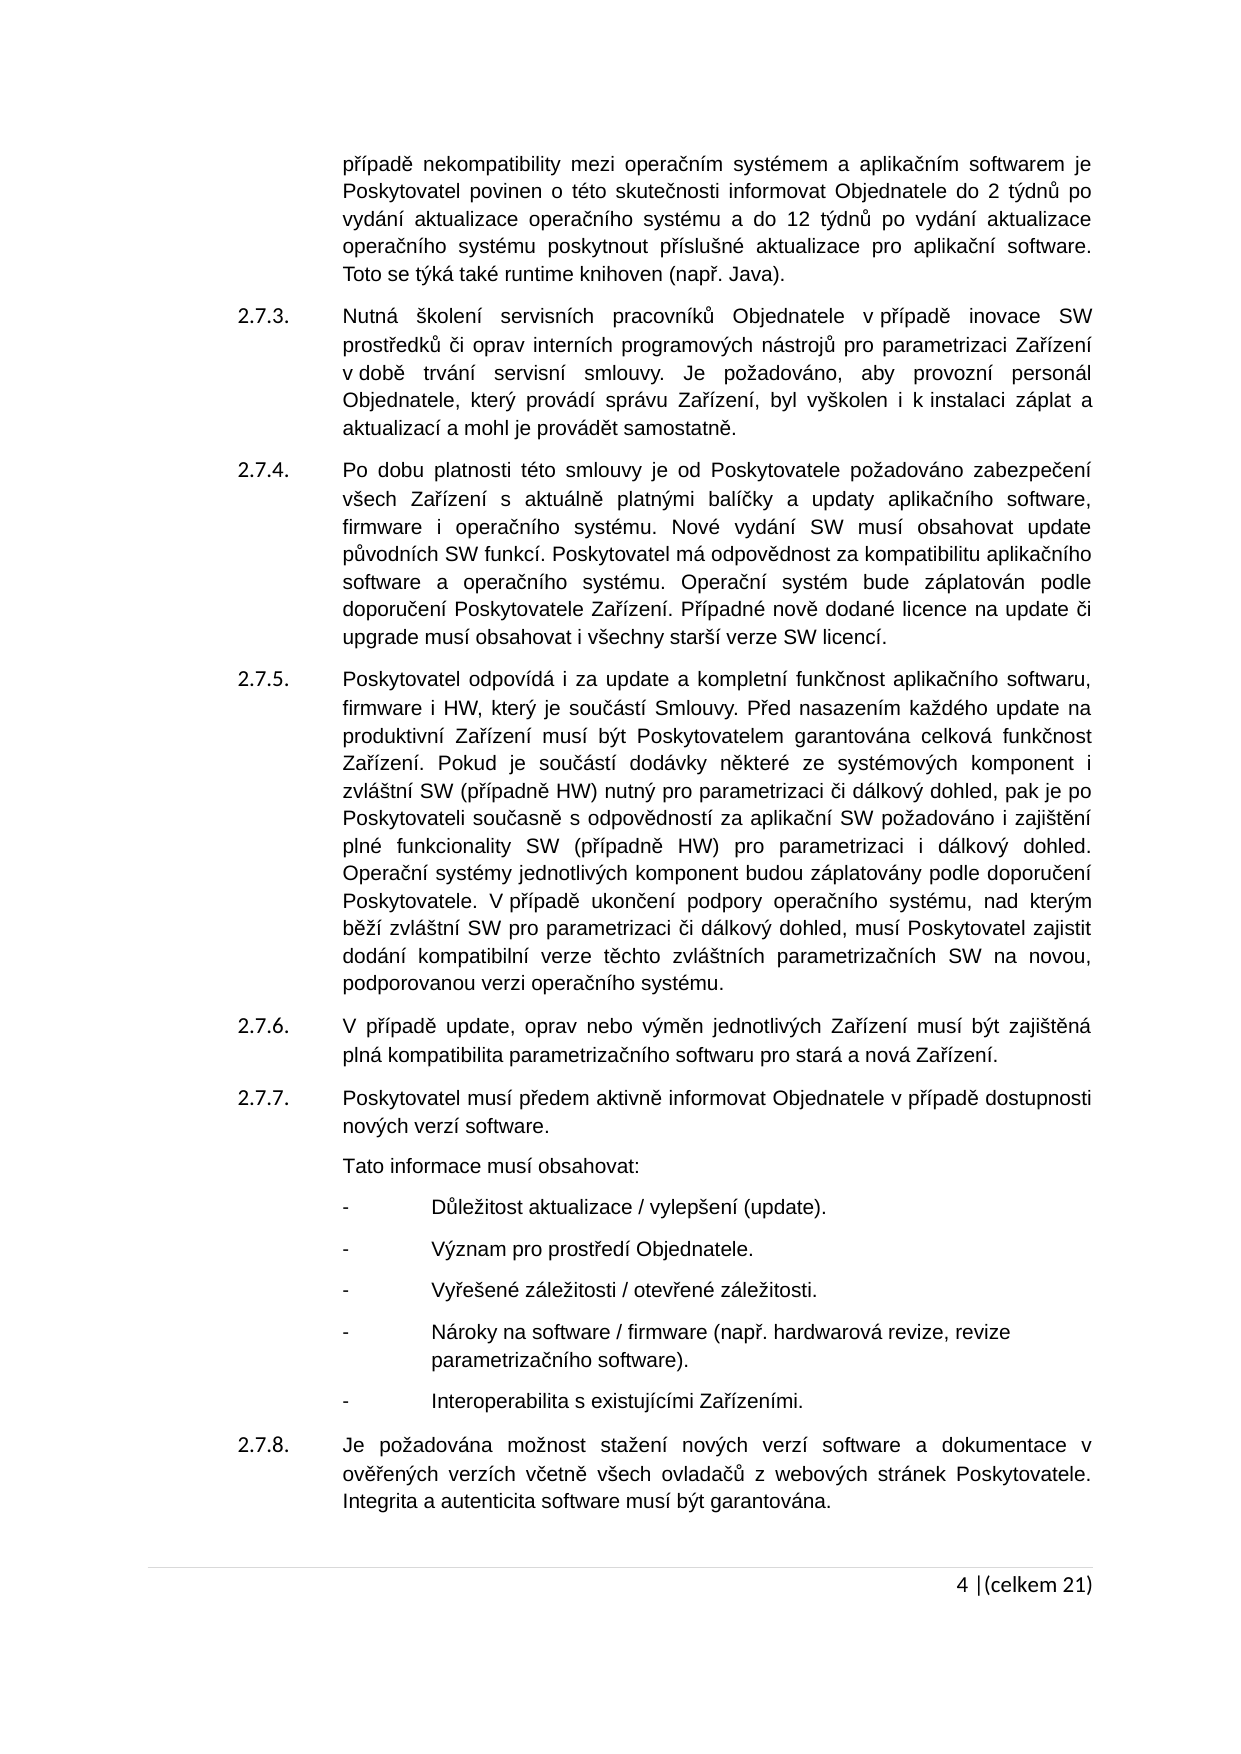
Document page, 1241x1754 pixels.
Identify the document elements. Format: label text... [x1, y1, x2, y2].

subtitle Poskytovatel musí předem aktivně informovat Objednatele v případě dostupnosti nových verzí software. [289, 1083, 1093, 1138]
subtitle Po dobu platnosti této smlouvy je od Poskytovatele požadováno zabezpečení všech Zařízení s aktuálně platnými balíčky a updaty aplikačního software, firmware i operačního systému. Nové vydání SW musí obsahovat update původních SW funkcí. Poskytovatel má odpovědnost za kompatibilitu aplikačního software a operačního systému. Operační systém bude záplatován podle doporučení Poskytovatele Zařízení. Případné nově dodané licence na update či upgrade musí obsahovat i všechny starší verze SW licencí. [289, 456, 1093, 648]
list Tato informace musí obsahovat: [342, 1154, 1093, 1178]
list Význam pro prostředí Objednatele. [342, 1236, 1093, 1261]
subtitle V případě update, oprav nebo výměn jednotlivých Zařízení musí být zajištěná plná kompatibilita parametrizačního softwaru pro stará a nová Zařízení. [289, 1011, 1093, 1067]
list Interoperabilita s existujícími Zařízeními. [342, 1388, 1093, 1414]
list Důležitost aktualizace / vylepšení (update). [342, 1194, 1093, 1220]
list Vyřešené záležitosti / otevřené záležitosti. [342, 1278, 1093, 1303]
subtitle Nutná školení servisních pracovníků Objednatele v případě inovace SW prostředků či oprav interních programových nástrojů pro parametrizaci Zařízení v době trvání servisní smlouvy. Je požadováno, aby provozní personál Objednatele, který provádí správu Zařízení, byl vyškolen i k instalaci záplat a aktualizací a mohl je provádět samostatně. [289, 301, 1093, 439]
subtitle Poskytovatel odpovídá i za update a kompletní funkčnost aplikačního softwaru, firmware i HW, který je součástí Smlouvy. Před nasazením každého update na produktivní Zařízení musí být Poskytovatelem garantována celková funkčnost Zařízení. Pokud je součástí dodávky některé ze systémových komponent i zvláštní SW (případně HW) nutný pro parametrizaci či dálkový dohled, pak je po Poskytovateli současně s odpovědností za aplikační SW požadováno i zajištění plné funkcionality SW (případně HW) pro parametrizaci i dálkový dohled. Operační systémy jednotlivých komponent budou záplatovány podle doporučení Poskytovatele. V případě ukončení podpory operačního systému, nad kterým běží zvláštní SW pro parametrizaci či dálkový dohled, musí Poskytovatel zajistit dodání kompatibilní verze těchto zvláštních parametrizačních SW na novou, podporovanou verzi operačního systému. [289, 664, 1093, 995]
list Nároky na software / firmware (např. hardwarová revize, revize parametrizačního software). [342, 1319, 1093, 1372]
subtitle Je požadována možnost stažení nových verzí software a dokumentace v ověřených verzích včetně všech ovladačů z webových stránek Poskytovatele. Integrita a autenticita software musí být garantována. [289, 1430, 1093, 1513]
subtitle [289, 151, 1093, 285]
